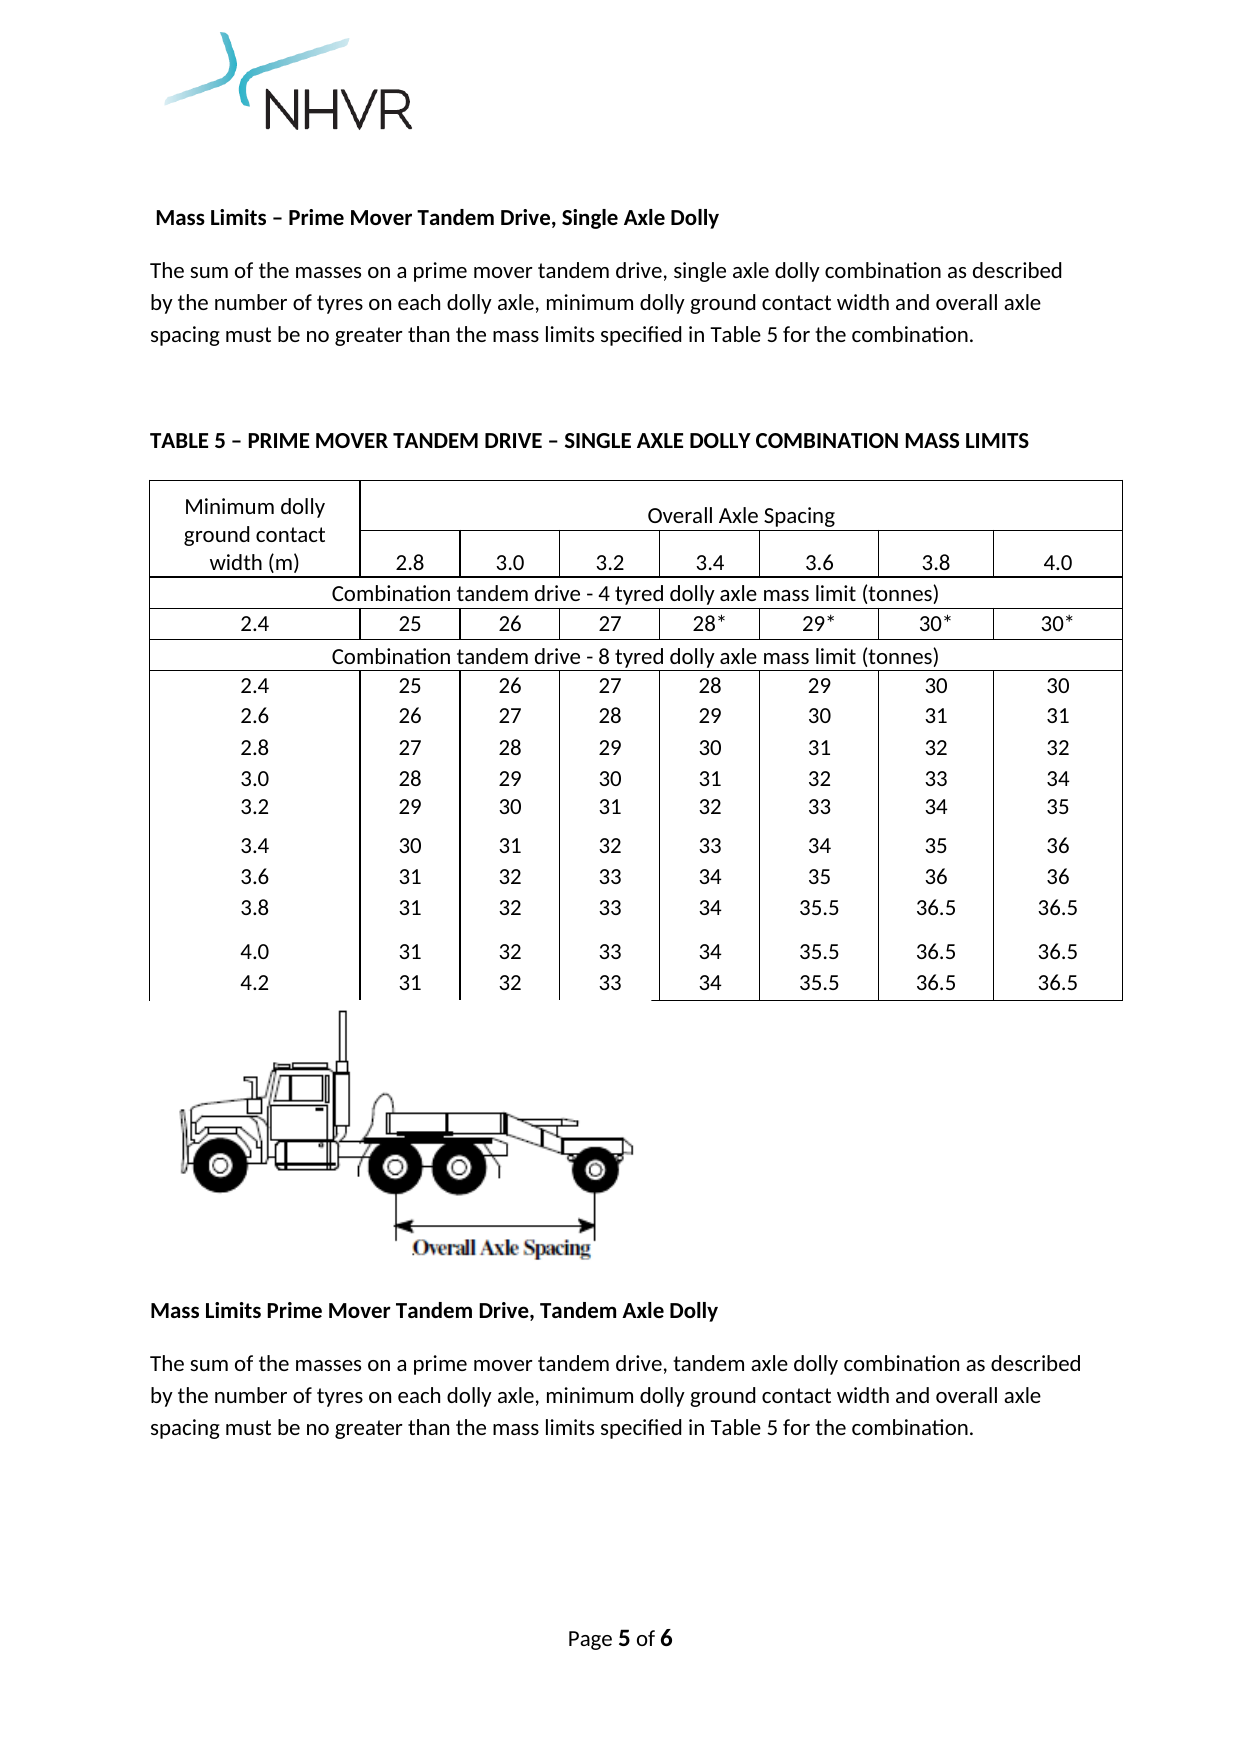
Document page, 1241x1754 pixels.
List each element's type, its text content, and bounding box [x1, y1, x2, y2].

table_cell 34 [660, 862, 759, 893]
table_cell 36.5 [879, 969, 993, 1000]
table_cell 4.0 [994, 531, 1122, 576]
table_cell 32 [461, 894, 559, 937]
table_cell 33 [660, 831, 759, 862]
table_cell 35.5 [760, 969, 878, 1000]
table_cell 30* [879, 609, 993, 639]
text Mass Limits Prime Mover Tandem Drive, Tandem Axle Dolly [150, 1296, 1090, 1324]
table_cell 27 [461, 701, 559, 733]
table_cell 36.5 [994, 937, 1122, 968]
text Mass Limits – Prime Mover Tandem Drive, Single Axle Dolly [150, 203, 1090, 231]
table_cell 3.6 [760, 531, 878, 576]
table_cell 30 [560, 764, 659, 792]
table_cell 32 [879, 733, 993, 764]
table_cell 34 [994, 764, 1122, 792]
table_cell 34 [660, 894, 759, 937]
table_cell 28 [660, 671, 759, 701]
table_cell 34 [660, 969, 759, 1000]
table_cell 35 [994, 792, 1122, 831]
table_cell 32 [560, 831, 659, 862]
table_cell 32 [994, 733, 1122, 764]
table_cell 32 [660, 792, 759, 831]
table_cell 33 [560, 937, 659, 968]
table_cell 27 [560, 671, 659, 701]
text The sum of the masses on a prime mover tandem drive, single axle dolly combination as described by the number of tyres on each dolly axle, minimum dolly ground contact width and overall axle spacing must be no greater than the mass limits specified in Table 5 for the combination. [150, 256, 1090, 348]
table_header Minimum dolly ground contact width (m) [150, 481, 359, 576]
table_cell 3.6 [150, 862, 359, 893]
table_cell 36 [994, 862, 1122, 893]
table_cell 29* [760, 609, 878, 639]
table_cell 27 [361, 733, 459, 764]
table_cell 32 [461, 937, 559, 968]
table_cell 26 [461, 671, 559, 701]
table_cell 36 [879, 862, 993, 893]
table_cell 34 [879, 792, 993, 831]
table_header Overall Axle Spacing [361, 481, 1122, 529]
picture [150, 1000, 652, 1271]
table_cell 32 [461, 969, 559, 1000]
table_cell 28 [560, 701, 659, 733]
table_cell 29 [760, 671, 878, 701]
table_cell 30 [361, 831, 459, 862]
table_cell 3.8 [150, 894, 359, 937]
table_cell 27 [560, 609, 659, 639]
table_cell 35 [879, 831, 993, 862]
table_cell 36 [994, 831, 1122, 862]
table_cell 34 [760, 831, 878, 862]
table_cell Combination tandem drive - 4 tyred dolly axle mass limit (tonnes) [150, 578, 1122, 608]
table_cell 36.5 [879, 894, 993, 937]
table_cell 32 [461, 862, 559, 893]
table_cell 33 [879, 764, 993, 792]
table_cell 29 [361, 792, 459, 831]
table_cell 29 [560, 733, 659, 764]
table_cell 36.5 [879, 937, 993, 968]
table_cell 31 [361, 894, 459, 937]
table_cell 36.5 [994, 894, 1122, 937]
table_cell 30 [994, 671, 1122, 701]
table_cell 2.4 [150, 671, 359, 701]
table_cell 3.0 [461, 531, 559, 576]
table_cell 28 [461, 733, 559, 764]
table_cell 33 [560, 894, 659, 937]
table_cell 28 [361, 764, 459, 792]
table_cell 26 [361, 701, 459, 733]
table_cell 36.5 [994, 969, 1122, 1000]
table_cell 31 [760, 733, 878, 764]
table_cell 30 [461, 792, 559, 831]
table_cell 30 [660, 733, 759, 764]
table_cell 31 [994, 701, 1122, 733]
table_cell 2.6 [150, 701, 359, 733]
table_cell 31 [560, 792, 659, 831]
table_cell 30 [760, 701, 878, 733]
table_cell 29 [461, 764, 559, 792]
table_cell 32 [760, 764, 878, 792]
table_cell 31 [879, 701, 993, 733]
table_cell 34 [660, 937, 759, 968]
table_cell 33 [560, 862, 659, 893]
table_cell 30* [994, 609, 1122, 639]
table_cell 3.2 [150, 792, 359, 831]
table_cell 25 [361, 609, 459, 639]
table_cell 30 [879, 671, 993, 701]
table_cell 3.4 [150, 831, 359, 862]
table_cell 29 [660, 701, 759, 733]
table_cell 31 [461, 831, 559, 862]
table_cell 2.8 [361, 531, 459, 576]
table_cell 33 [560, 969, 659, 1000]
text The sum of the masses on a prime mover tandem drive, tandem axle dolly combination as described by the number of tyres on each dolly axle, minimum dolly ground contact width and overall axle spacing must be no greater than the mass limits specified in Table 5 for the combination. [150, 1349, 1090, 1441]
table_cell 3.4 [660, 531, 759, 576]
text TABLE 5 – PRIME MOVER TANDEM DRIVE – SINGLE AXLE DOLLY COMBINATION MASS LIMITS [150, 426, 1090, 454]
table_cell 35 [760, 862, 878, 893]
table_cell 35.5 [760, 894, 878, 937]
table_cell 31 [660, 764, 759, 792]
table_cell 28* [660, 609, 759, 639]
table_cell 33 [760, 792, 878, 831]
table_cell 31 [361, 969, 459, 1000]
table_cell 3.0 [150, 764, 359, 792]
table_cell 3.8 [879, 531, 993, 576]
table_cell Combination tandem drive - 8 tyred dolly axle mass limit (tonnes) [150, 640, 1122, 670]
picture [125, 21, 457, 156]
table_cell 4.2 [150, 969, 359, 1000]
table_cell 3.2 [560, 531, 659, 576]
table_cell 31 [361, 937, 459, 968]
table_cell 2.4 [150, 609, 359, 639]
table_cell 4.0 [150, 937, 359, 968]
table_cell 26 [461, 609, 559, 639]
table_cell 2.8 [150, 733, 359, 764]
table_cell 25 [361, 671, 459, 701]
table_cell 31 [361, 862, 459, 893]
table_cell 35.5 [760, 937, 878, 968]
